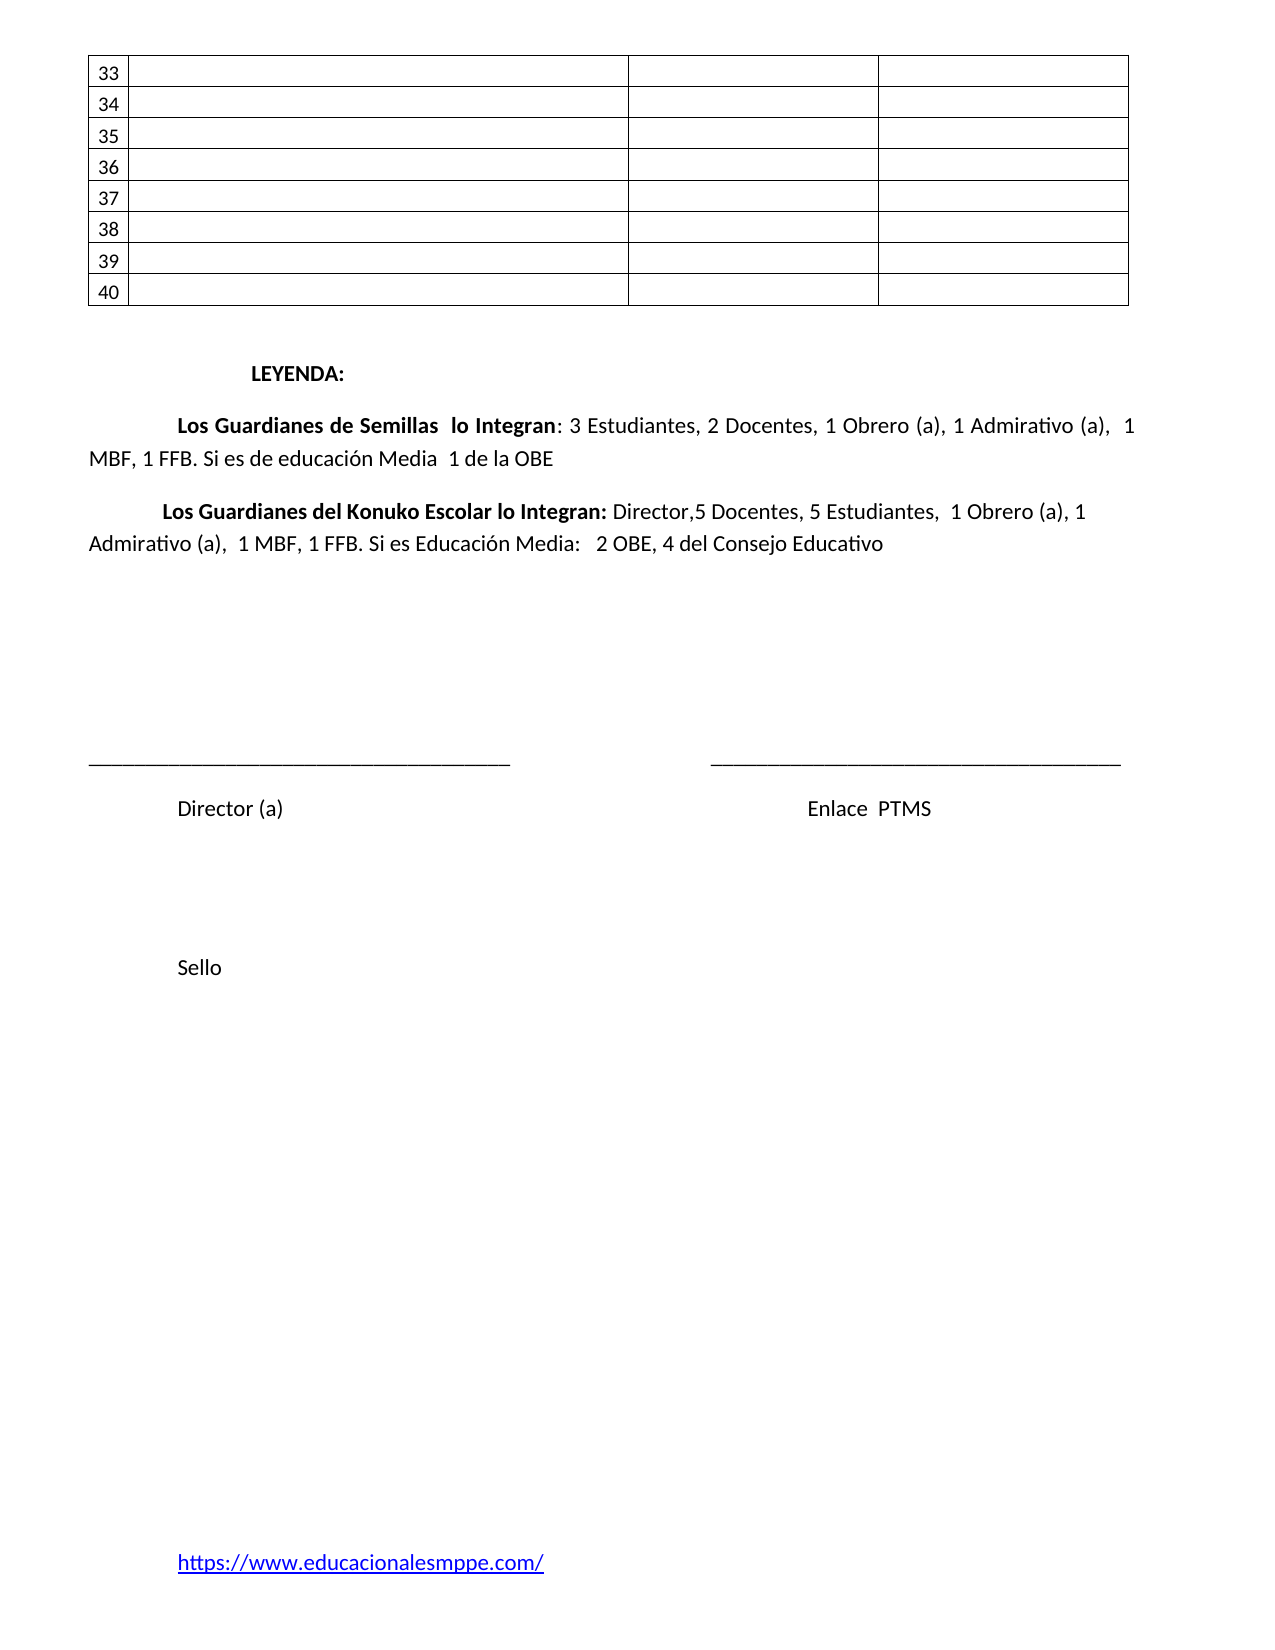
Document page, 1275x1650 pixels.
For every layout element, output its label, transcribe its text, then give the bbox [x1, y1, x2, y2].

table_cell 40 [89, 274, 128, 304]
table_cell [629, 56, 878, 86]
table_cell [629, 274, 878, 304]
table_cell [629, 87, 878, 117]
table_cell [129, 274, 628, 304]
table_cell [129, 87, 628, 117]
table_cell [879, 212, 1128, 242]
table_cell [629, 212, 878, 242]
table_cell [879, 181, 1128, 211]
table_cell [129, 181, 628, 211]
table_cell [129, 149, 628, 179]
table_cell 35 [89, 118, 128, 148]
table_cell [629, 181, 878, 211]
table_cell 33 [89, 56, 128, 86]
table_cell [129, 212, 628, 242]
table_cell 38 [89, 212, 128, 242]
table_cell [879, 118, 1128, 148]
table_cell [129, 243, 628, 273]
table_cell [879, 87, 1128, 117]
table_cell [129, 118, 628, 148]
table_cell [629, 243, 878, 273]
table_cell [629, 149, 878, 179]
text _____________________________________ ____________________________________ [88, 741, 1137, 769]
table_cell 37 [89, 181, 128, 211]
table_cell [879, 274, 1128, 304]
text Director (a) Enlace PTMS [88, 794, 1137, 822]
text Sello [88, 953, 1137, 981]
table_cell [629, 118, 878, 148]
text Los Guardianes del Konuko Escolar lo Integran: Director,5 Docentes, 5 Estudiantes, 1 Obrero (a), 1 Admirativo (a), 1 MBF, 1 FFB. Si es Educación Media: 2 OBE, 4 del Consejo Educativo [88, 497, 1137, 557]
table_cell [879, 243, 1128, 273]
text Los Guardianes de Semillas lo Integran: 3 Estudiantes, 2 Docentes, 1 Obrero (a), 1 Admirativo (a), 1 MBF, 1 FFB. Si es de educación Media 1 de la OBE [88, 412, 1137, 472]
table_cell 36 [89, 149, 128, 179]
table_cell [879, 56, 1128, 86]
text LEYENDA: [177, 359, 1137, 387]
table_cell 34 [89, 87, 128, 117]
table_cell [879, 149, 1128, 179]
table_cell [129, 56, 628, 86]
table_cell 39 [89, 243, 128, 273]
